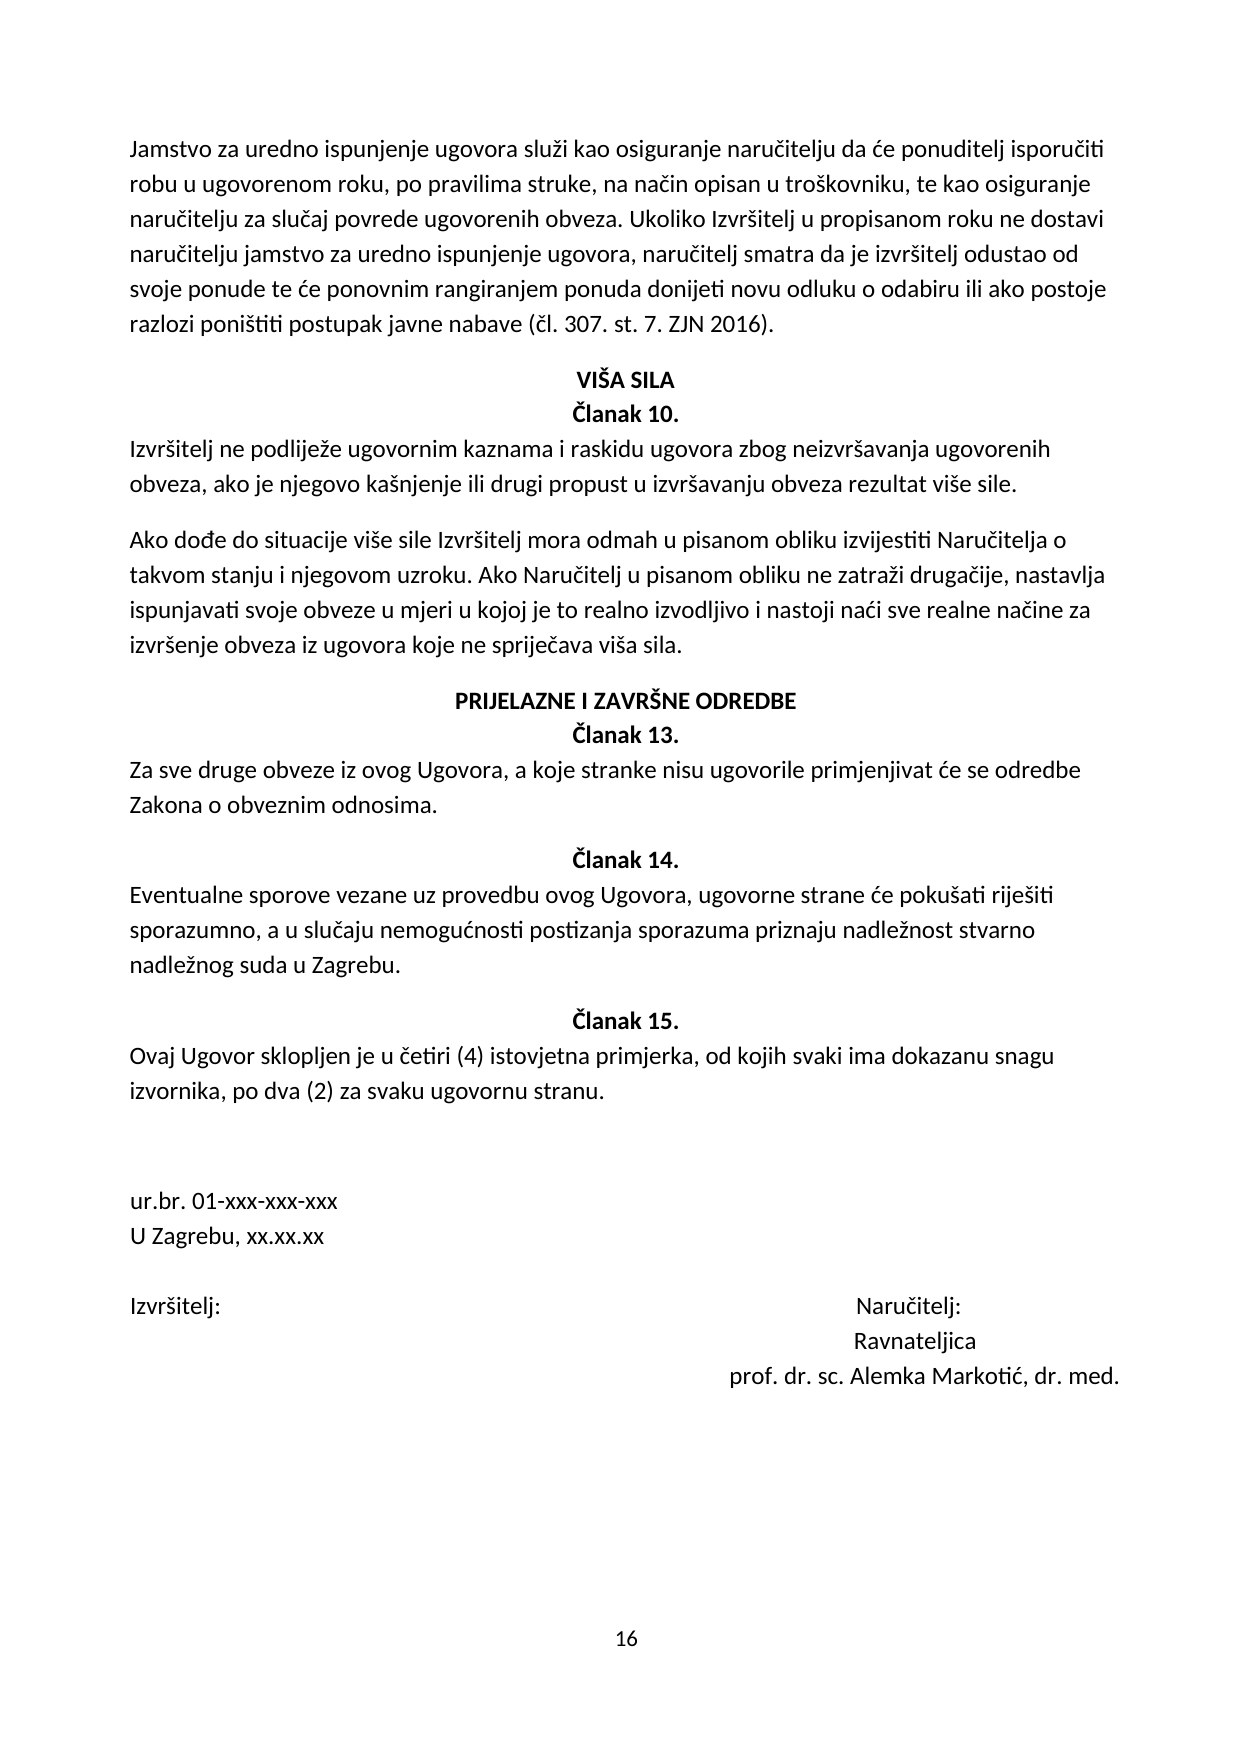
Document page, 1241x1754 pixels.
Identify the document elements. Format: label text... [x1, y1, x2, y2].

text Članak 13. [130, 719, 1122, 750]
text Ako dođe do situacije više sile Izvršitelj mora odmah u pisanom obliku izvijestiti Naručitelja o takvom stanju i njegovom uzroku. Ako Naručitelj u pisanom obliku ne zatraži drugačije, nastavlja ispunjavati svoje obveze u mjeri u kojoj je to realno izvodljivo i nastoji naći sve realne načine za izvršenje obveza iz ugovora koje ne spriječava viša sila. [129, 524, 1122, 659]
text Za sve druge obveze iz ovog Ugovora, a koje stranke nisu ugovorile primjenjivat će se odredbe Zakona o obveznim odnosima. [129, 754, 1122, 819]
text U Zagrebu, xx.xx.xx [130, 1220, 1122, 1251]
text Članak 14. [130, 845, 1122, 875]
text Ravnateljica [130, 1325, 1122, 1356]
text Članak 10. [130, 398, 1122, 429]
text Jamstvo za uredno ispunjenje ugovora služi kao osiguranje naručitelju da će ponuditelj isporučiti robu u ugovorenom roku, po pravilima struke, na način opisan u troškovniku, te kao osiguranje naručitelju za slučaj povrede ugovorenih obveza. Ukoliko Izvršitelj u propisanom roku ne dostavi naručitelju jamstvo za uredno ispunjenje ugovora, naručitelj smatra da je izvršitelj odustao od svoje ponude te će ponovnim rangiranjem ponuda donijeti novu odluku o odabiru ili ako postoje razlozi poništiti postupak javne nabave (čl. 307. st. 7. ZJN 2016). [129, 133, 1122, 338]
text ur.br. 01-xxx-xxx-xxx [130, 1185, 1122, 1216]
text Članak 15. [130, 1005, 1122, 1036]
text Eventualne sporove vezane uz provedbu ovog Ugovora, ugovorne strane će pokušati riješiti sporazumno, a u slučaju nemogućnosti postizanja sporazuma priznaju nadležnost stvarno nadležnog suda u Zagrebu. [129, 879, 1122, 980]
text Ovaj Ugovor sklopljen je u četiri (4) istovjetna primjerka, od kojih svaki ima dokazanu snagu izvornika, po dva (2) za svaku ugovornu stranu. [129, 1040, 1122, 1105]
text Izvršitelj: Naručitelj: [130, 1290, 1122, 1321]
text prof. dr. sc. Alemka Markotić, dr. med. [130, 1360, 1122, 1391]
text Izvršitelj ne podliježe ugovornim kaznama i raskidu ugovora zbog neizvršavanja ugovorenih obveza, ako je njegovo kašnjenje ili drugi propust u izvršavanju obveza rezultat više sile. [129, 433, 1122, 499]
text VIŠA SILA [130, 364, 1121, 394]
text PRIJELAZNE I ZAVRŠNE ODREDBE [129, 685, 1122, 715]
